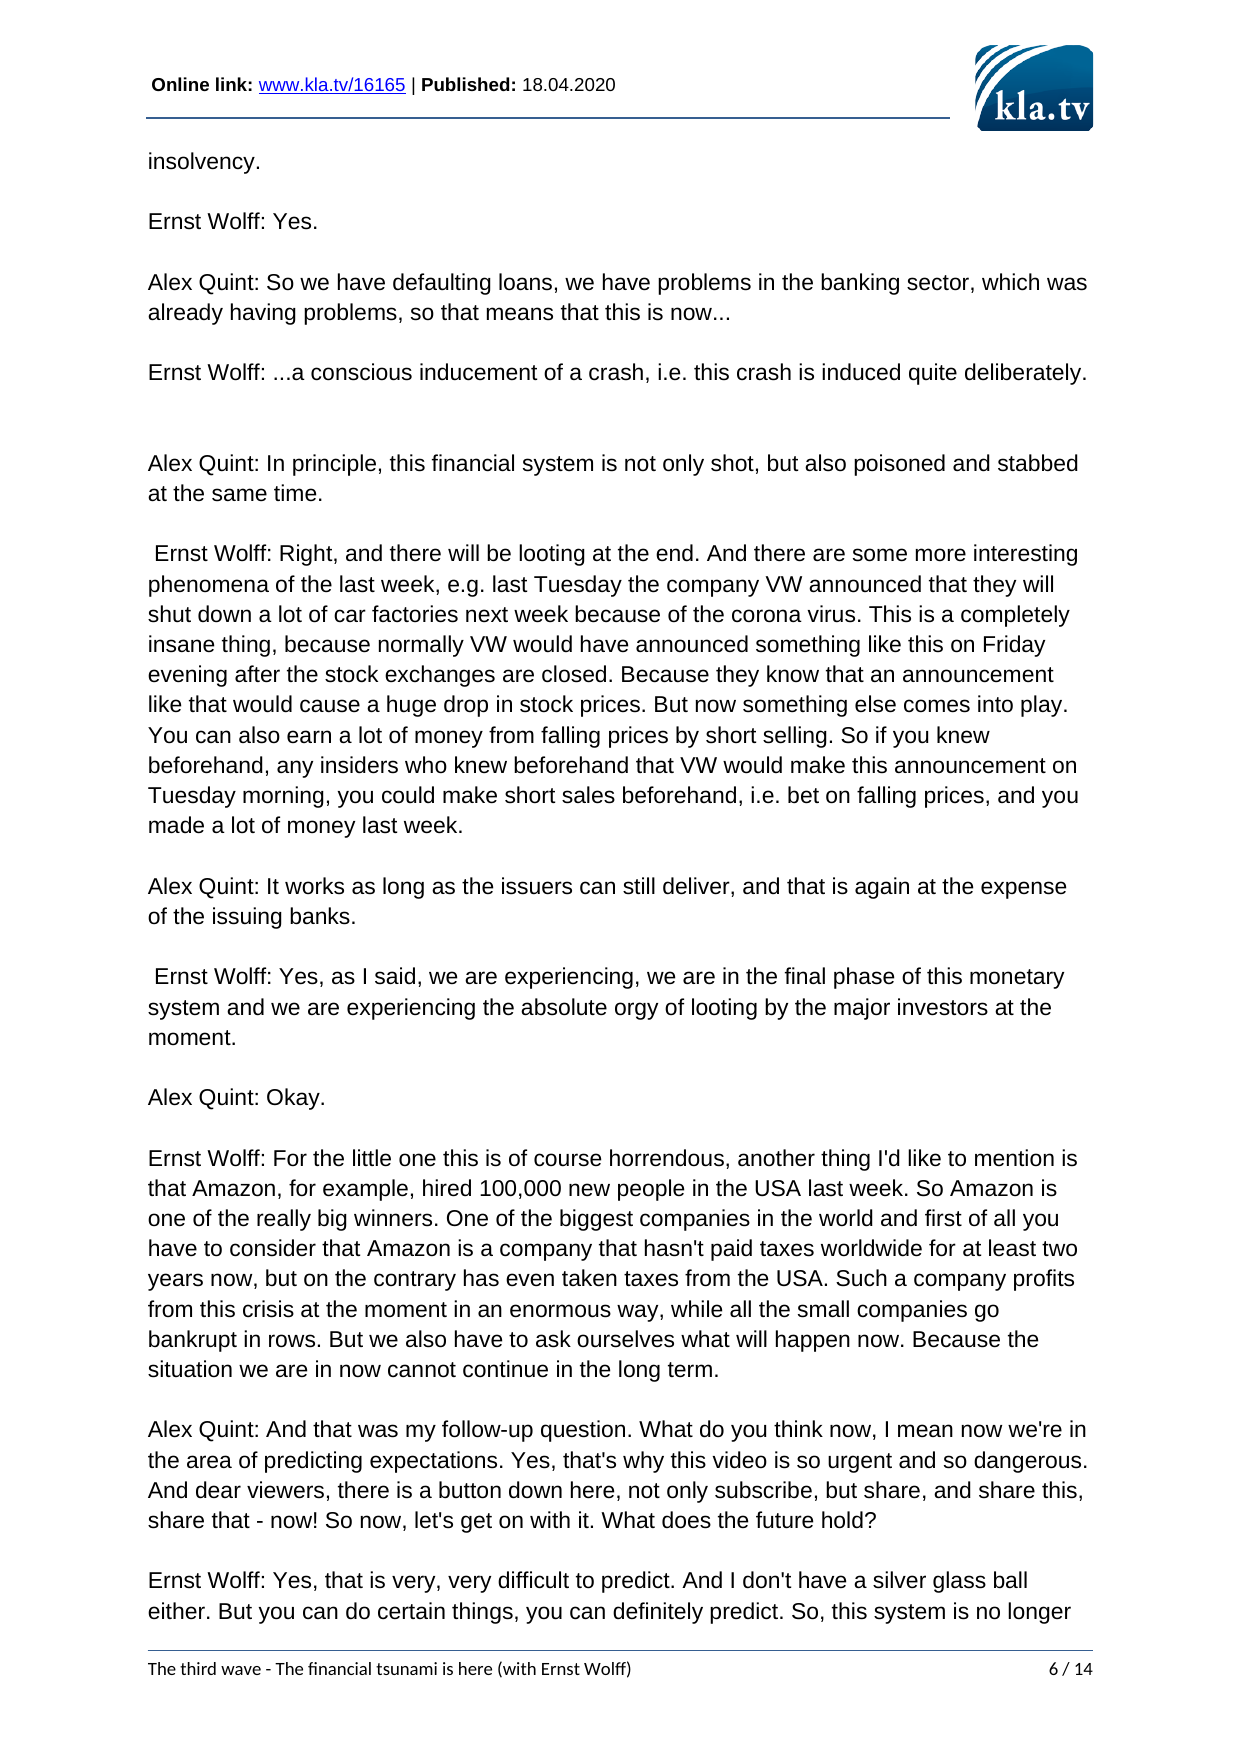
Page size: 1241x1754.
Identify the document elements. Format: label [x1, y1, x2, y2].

text [148, 148, 1093, 1624]
